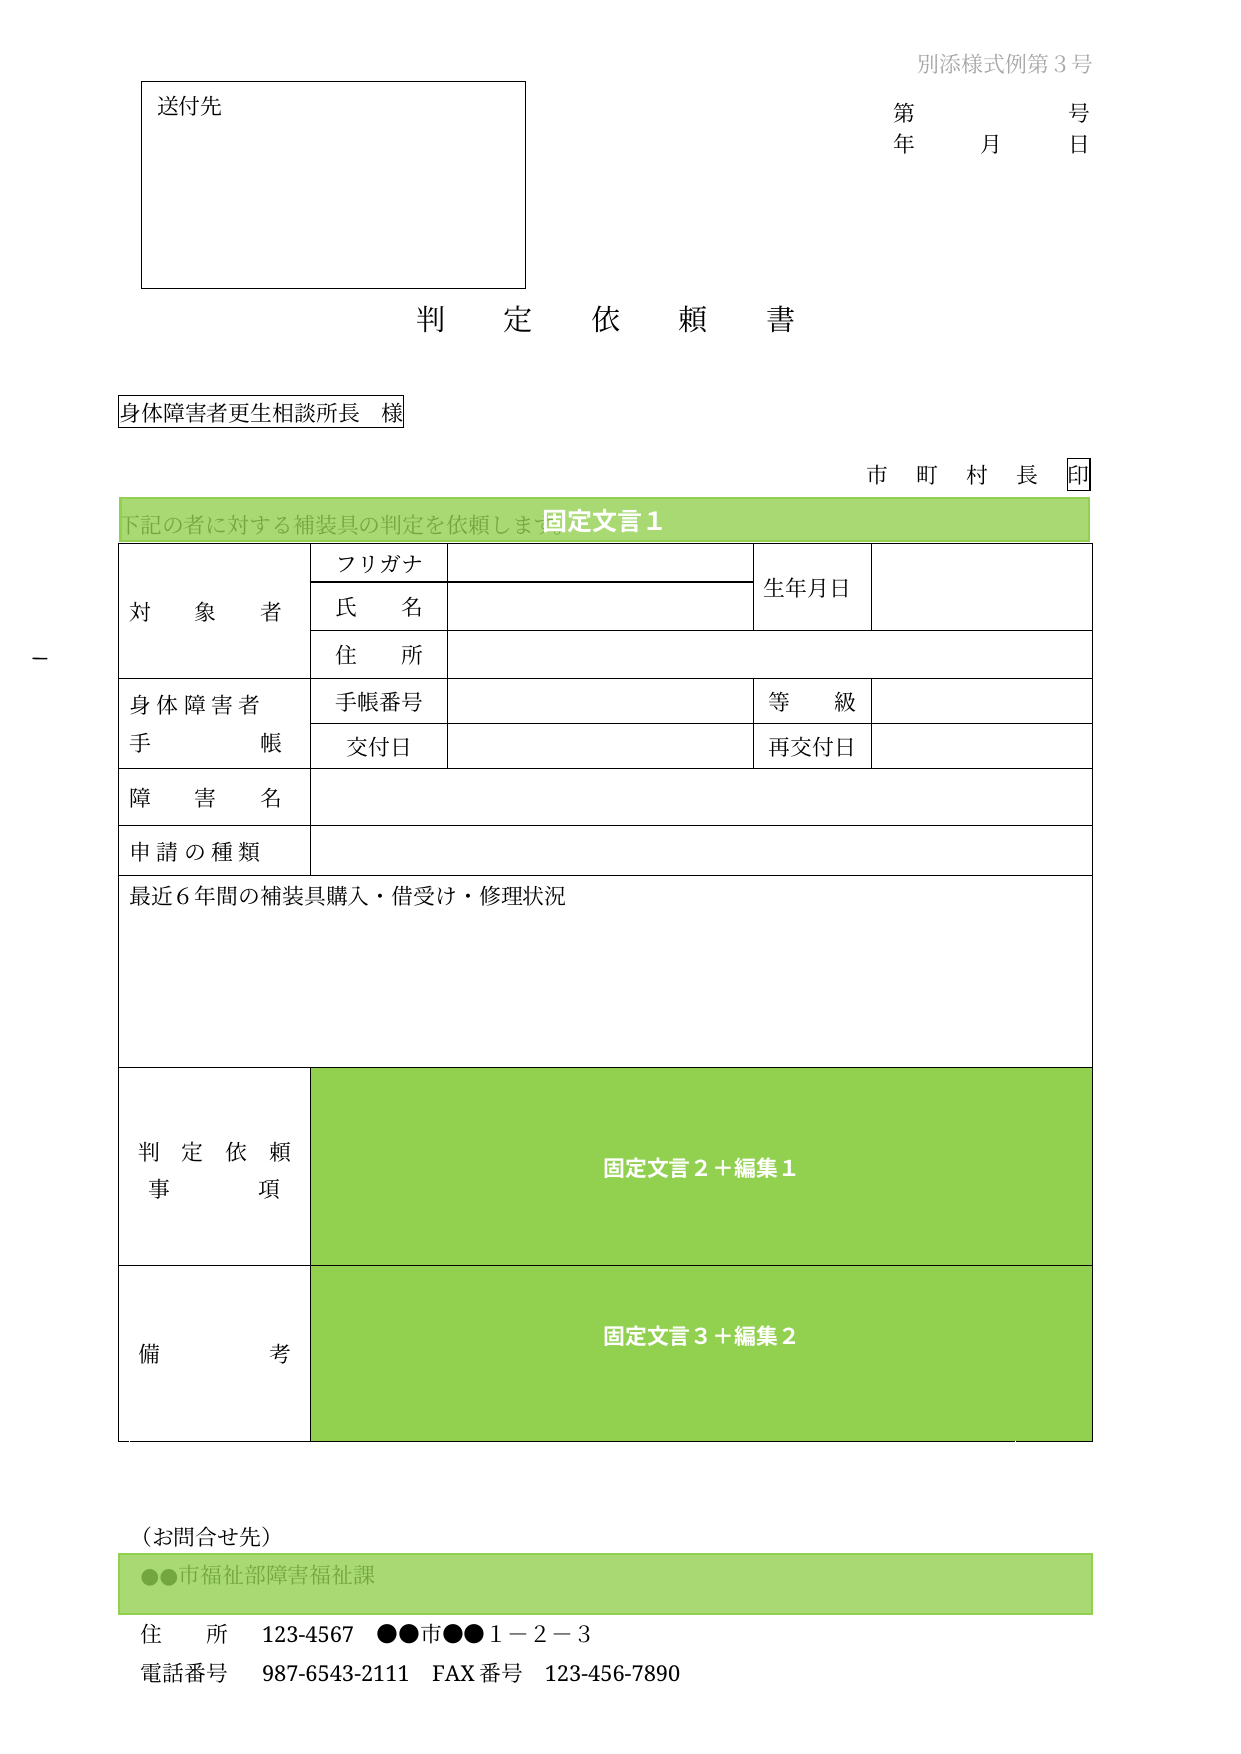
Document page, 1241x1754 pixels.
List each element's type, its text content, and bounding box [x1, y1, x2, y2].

table_cell [448, 679, 753, 723]
table_cell 最近６年間の補装具購入・借受け・修理状況 [119, 876, 1092, 1067]
table_cell 身 体 障 害 者 手 帳 [119, 679, 310, 768]
table_cell 氏 名 [311, 583, 447, 629]
table_cell 電話番号 メール [130, 1652, 263, 1691]
table_cell [872, 679, 1092, 723]
table_cell 判 定 依 頼事 項 [119, 1068, 310, 1265]
table_cell [448, 724, 753, 768]
table_cell [311, 769, 1092, 825]
table_header 対 象 者 [119, 544, 310, 678]
table_header [872, 544, 1092, 629]
table_cell 住 所 [130, 1615, 263, 1652]
table_header フリガナ [311, 544, 447, 581]
table_header [448, 544, 753, 581]
table_cell 123-4567 ●●市●●１－２－３ [263, 1615, 1016, 1652]
table_cell 手帳番号 [311, 679, 447, 723]
table_cell 等 級 [754, 679, 871, 723]
text 身体障害者更生相談所長 様 [118, 393, 1092, 430]
table_cell [448, 631, 1092, 678]
table_header 生年月日 [754, 544, 871, 629]
table_cell 備 考 [119, 1266, 310, 1441]
table_cell 障 害 名 [119, 769, 310, 825]
table_cell [448, 583, 753, 629]
table_cell 申 請 の 種 類 [119, 826, 310, 875]
table_cell 再交付日 [754, 724, 871, 768]
table_cell 固定文言２＋編集１ [311, 1068, 1092, 1265]
table_cell （お問合せ先） [130, 1442, 1016, 1553]
table_cell 交付日 [311, 724, 447, 768]
text 判 定 依 頼 書 [118, 280, 1092, 355]
table_cell [872, 724, 1092, 768]
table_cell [263, 1652, 1016, 1691]
table_cell 固定文言３＋編集２ [311, 1266, 1092, 1441]
table_cell [311, 826, 1092, 875]
table_cell 住 所 [311, 631, 447, 678]
